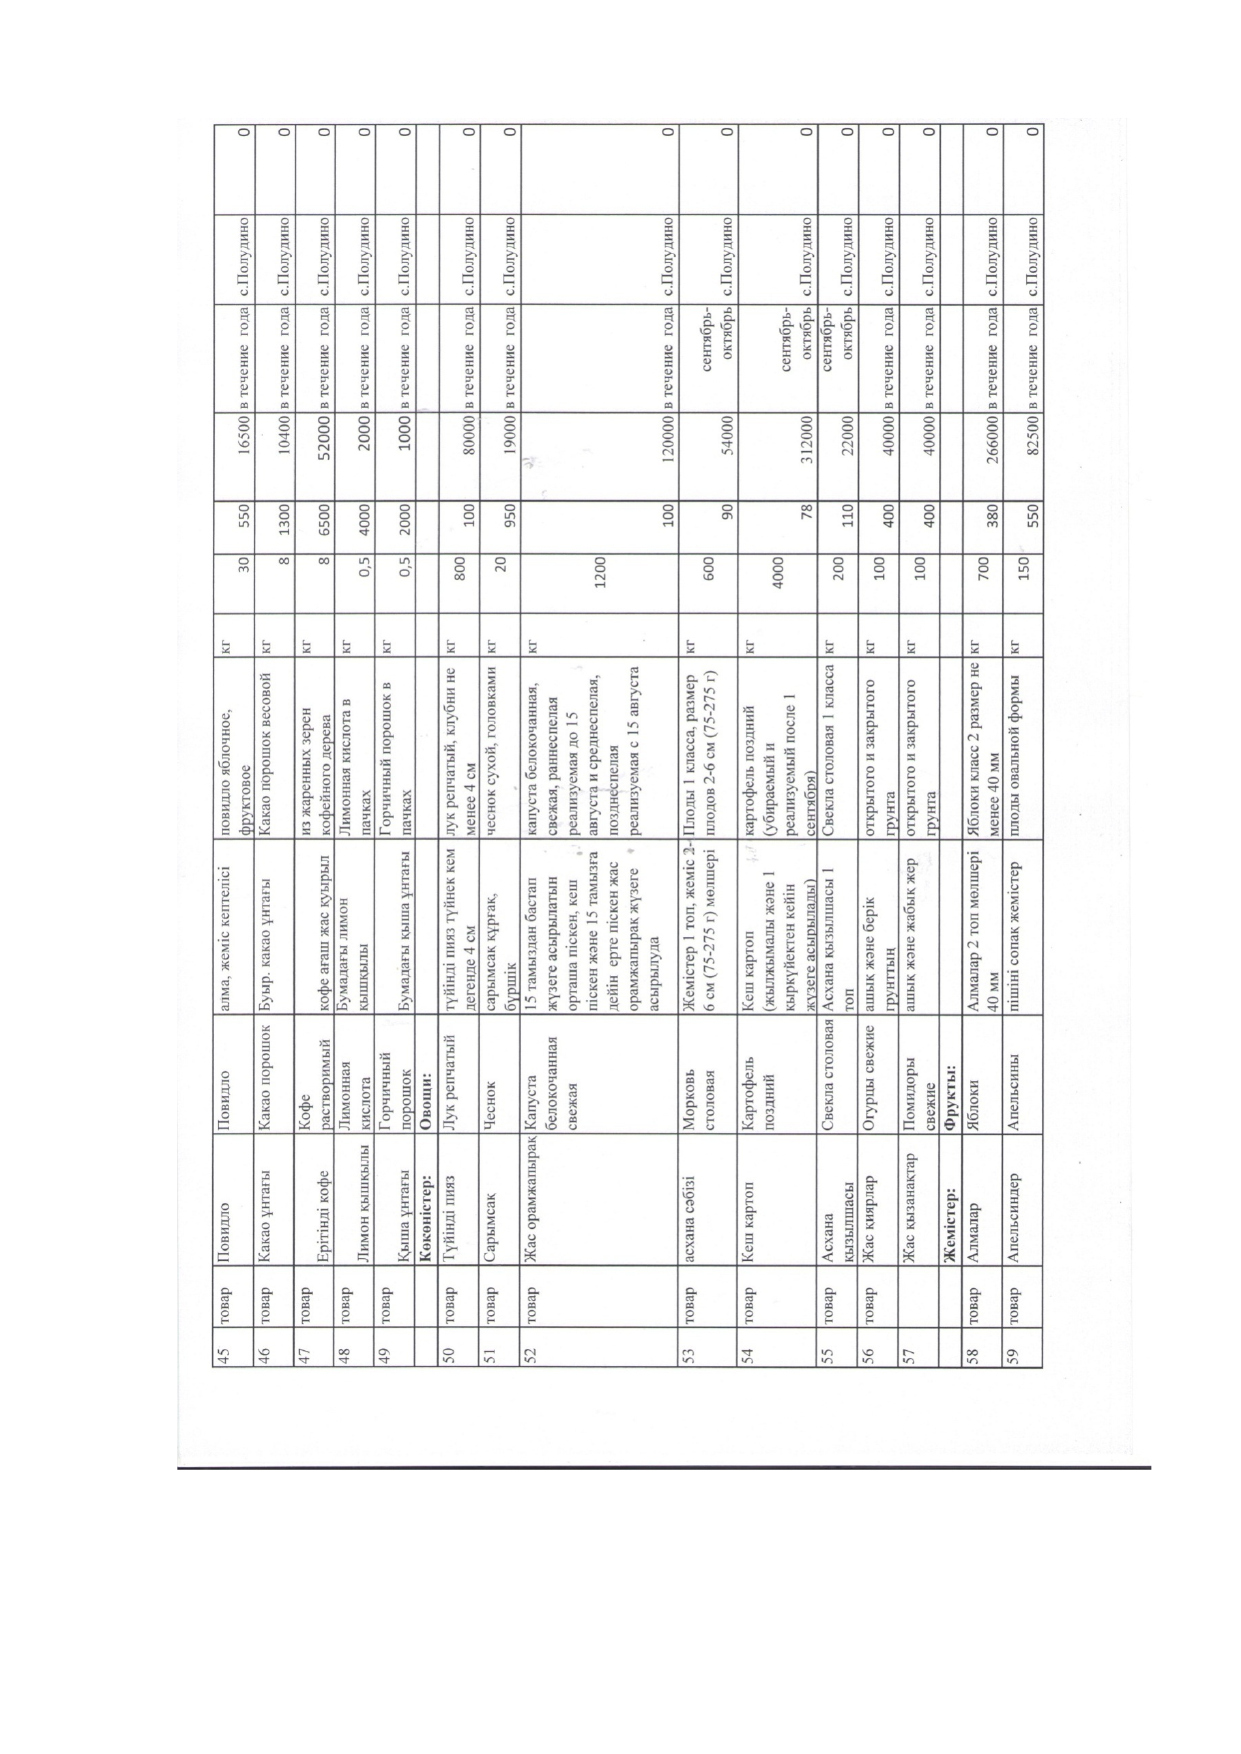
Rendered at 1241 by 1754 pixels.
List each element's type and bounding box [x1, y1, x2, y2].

picture [177, 118, 1152, 1470]
